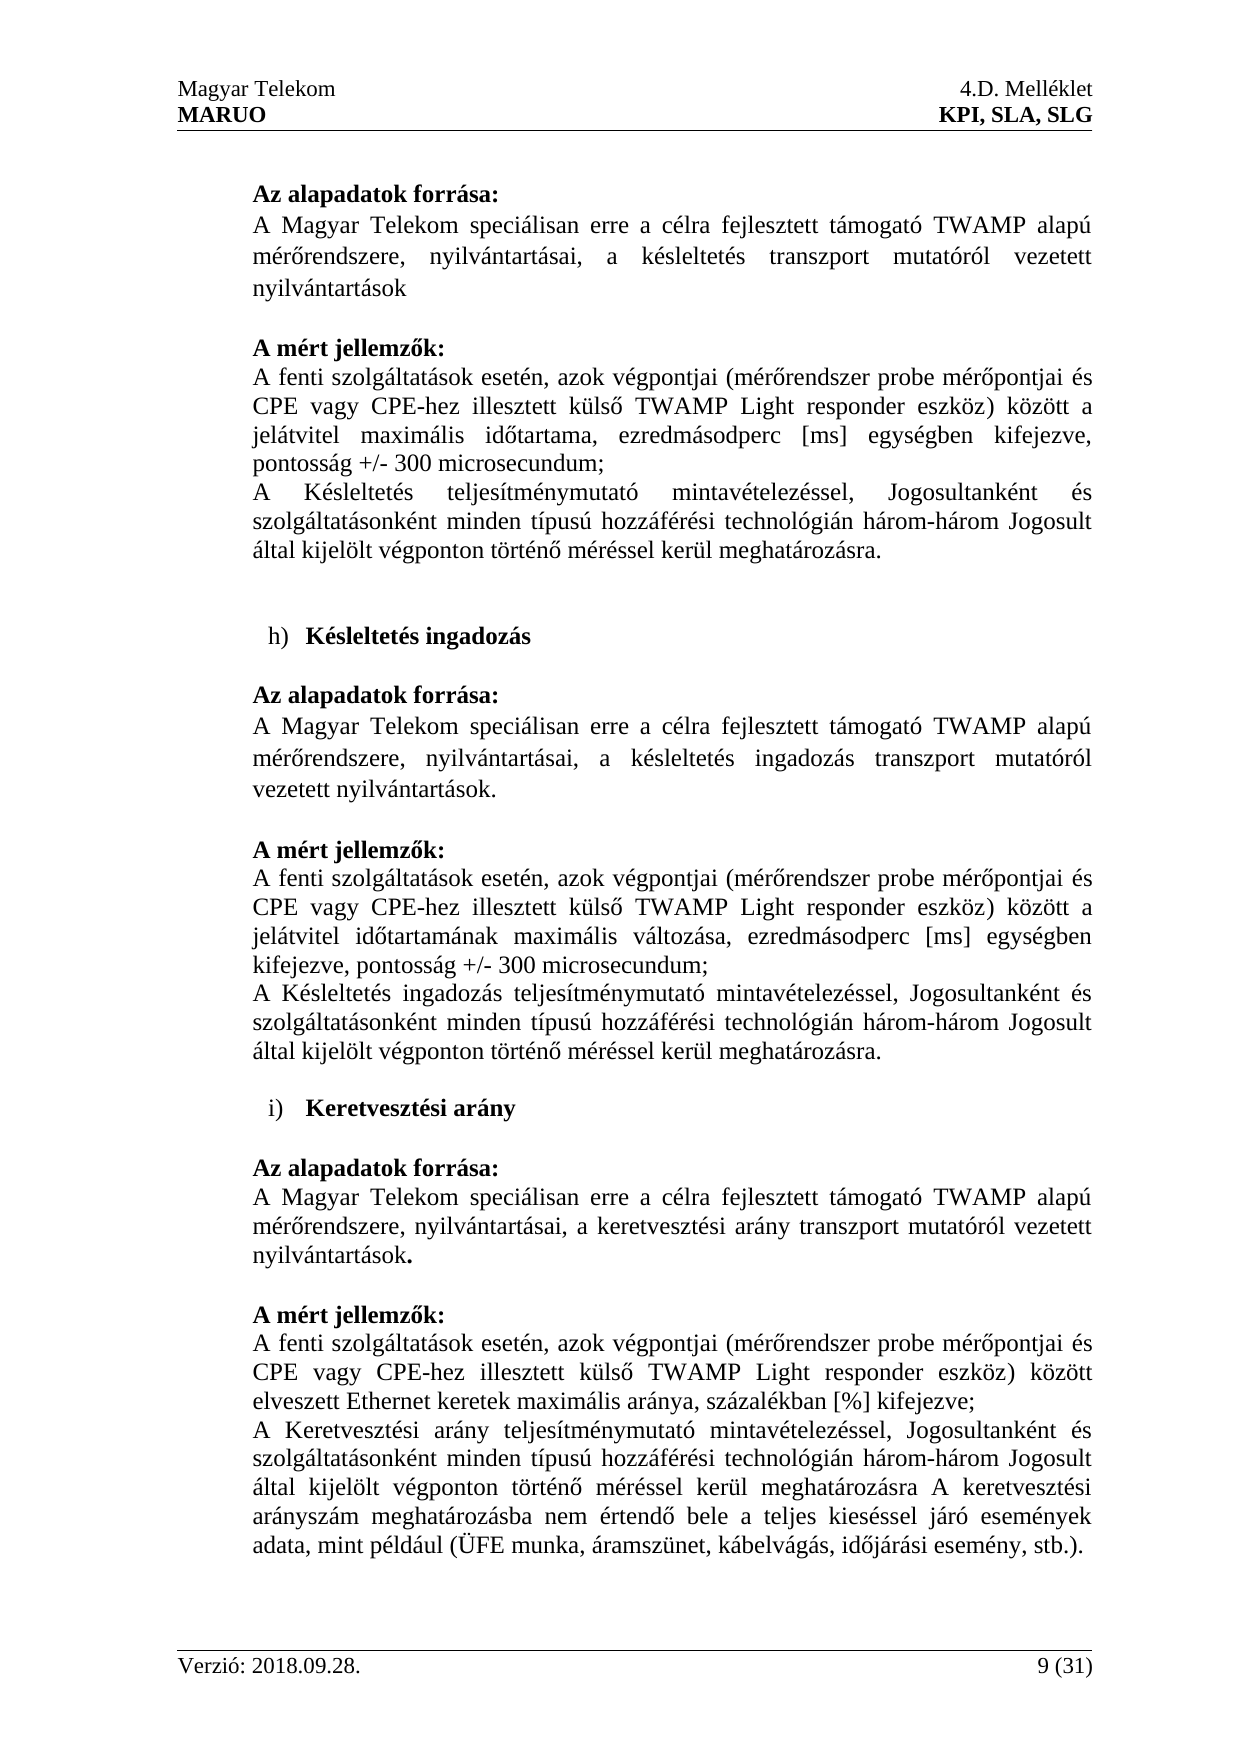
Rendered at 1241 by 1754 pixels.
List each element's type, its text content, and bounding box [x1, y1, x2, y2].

text A mért jellemzők: [252, 333, 1092, 362]
text A fenti szolgáltatások esetén, azok végpontjai (mérőrendszer probe mérőpontjai és CPE vagy CPE-hez illesztett külső TWAMP Light responder eszköz) között a jelátvitel maximális időtartama, ezredmásodperc [ms] egységben kifejezve, pontosság +/- 300 microsecundum; [252, 362, 1092, 477]
text A Késleltetés ingadozás teljesítménymutató mintavételezéssel, Jogosultanként és szolgáltatásonként minden típusú hozzáférési technológián három-három Jogosult által kijelölt végponton történő méréssel kerül meghatározásra. [252, 978, 1092, 1065]
text A mért jellemzők: [252, 835, 1092, 863]
text A fenti szolgáltatások esetén, azok végpontjai (mérőrendszer probe mérőpontjai és CPE vagy CPE-hez illesztett külső TWAMP Light responder eszköz) között a jelátvitel időtartamának maximális változása, ezredmásodperc [ms] egységben kifejezve, pontosság +/- 300 microsecundum; [252, 863, 1092, 978]
text A Magyar Telekom speciálisan erre a célra fejlesztett támogató TWAMP alapú mérőrendszere, nyilvántartásai, a késleltetés ingadozás transzport mutatóról vezetett nyilvántartások. [252, 710, 1092, 803]
text A Késleltetés teljesítménymutató mintavételezéssel, Jogosultanként és szolgáltatásonként minden típusú hozzáférési technológián három-három Jogosult által kijelölt végponton történő méréssel kerül meghatározásra. [252, 477, 1092, 563]
list Keretvesztési arány [268, 1093, 1092, 1122]
text A Magyar Telekom speciálisan erre a célra fejlesztett támogató TWAMP alapú mérőrendszere, nyilvántartásai, a keretvesztési arány transzport mutatóról vezetett nyilvántartások. [252, 1182, 1092, 1268]
list Késleltetés ingadozás [268, 621, 1092, 650]
text Az alapadatok forrása: [252, 678, 1092, 710]
text Az alapadatok forrása: [252, 1151, 1092, 1182]
text Az alapadatok forrása: [252, 177, 1092, 208]
text A fenti szolgáltatások esetén, azok végpontjai (mérőrendszer probe mérőpontjai és CPE vagy CPE-hez illesztett külső TWAMP Light responder eszköz) között elveszett Ethernet keretek maximális aránya, százalékban [%] kifejezve; [252, 1328, 1092, 1415]
text A Keretvesztési arány teljesítménymutató mintavételezéssel, Jogosultanként és szolgáltatásonként minden típusú hozzáférési technológián három-három Jogosult által kijelölt végponton történő méréssel kerül meghatározásra A keretvesztési arányszám meghatározásba nem értendő bele a teljes kieséssel járó események adata, mint például (ÜFE munka, áramszünet, kábelvágás, időjárási esemény, stb.). [252, 1415, 1092, 1558]
text A Magyar Telekom speciálisan erre a célra fejlesztett támogató TWAMP alapú mérőrendszere, nyilvántartásai, a késleltetés transzport mutatóról vezetett nyilvántartások [252, 208, 1092, 302]
text A mért jellemzők: [252, 1300, 1092, 1328]
